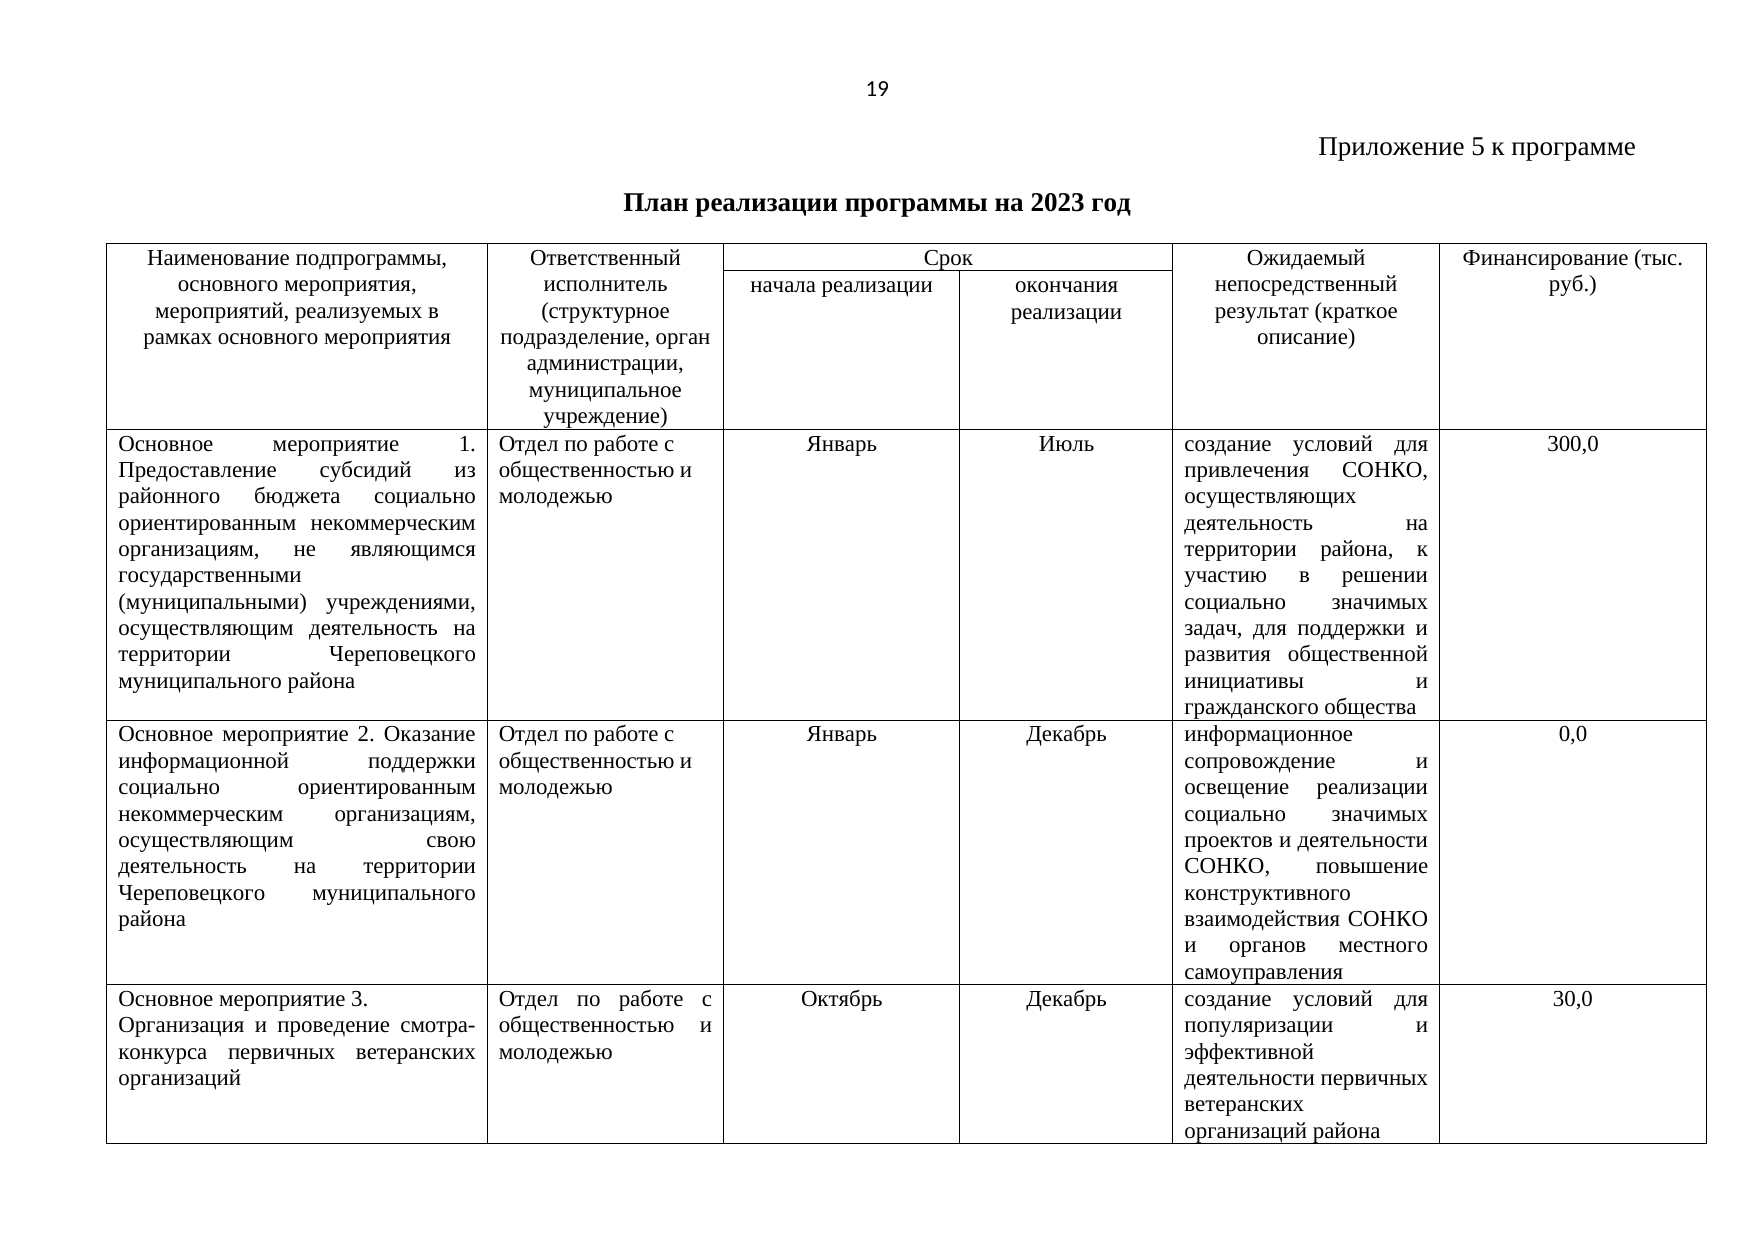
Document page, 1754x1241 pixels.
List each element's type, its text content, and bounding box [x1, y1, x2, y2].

table_header Финансирование (тыс. руб.) [1440, 244, 1706, 428]
table_cell начала реализации [724, 271, 959, 428]
table_header Срок [724, 244, 1172, 270]
table_cell создание условий для привлечения СОНКО, осуществляющих деятельность на территории района, к участию в решении социально значимых задач, для поддержки и развития общественной инициативы и гражданского общества [1173, 430, 1439, 719]
text План реализации программы на 2023 год [118, 186, 1636, 218]
table_cell Основное мероприятие 1. Предоставление субсидий из районного бюджета социально ориентированным некоммерческим организациям, не являющимся государственными (муниципальными) учреждениями, осуществляющим деятельность на территории Череповецкого муниципального района [107, 430, 487, 719]
table_cell окончания реализации [960, 271, 1172, 428]
table_cell создание условий для популяризации и эффективной деятельности первичных ветеранских организаций района [1173, 985, 1439, 1143]
table_cell Октябрь [724, 985, 959, 1143]
table_cell Январь [724, 721, 959, 984]
table_cell Декабрь [960, 721, 1172, 984]
table_cell 300,0 [1440, 430, 1706, 719]
table_cell Отдел по работе с общественностью и молодежью [488, 721, 723, 984]
table_header Ответственный исполнитель (структурное подразделение, орган администрации, муниципальное учреждение) [488, 244, 723, 428]
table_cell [488, 985, 723, 1143]
table_cell Основное мероприятие 3. Организация и проведение смотра-конкурса первичных ветеранских организаций [107, 985, 487, 1143]
table_header Наименование подпрограммы, основного мероприятия, мероприятий, реализуемых в рамках основного мероприятия [107, 244, 487, 428]
table_cell информационное сопровождение и освещение реализации социально значимых проектов и деятельности СОНКО, повышение конструктивного взаимодействия СОНКО и органов местного самоуправления [1173, 721, 1439, 984]
table_cell Июль [960, 430, 1172, 719]
table_cell Декабрь [960, 985, 1172, 1143]
text Приложение 5 к программе [118, 130, 1636, 161]
table_cell Январь [724, 430, 959, 719]
table_cell 0,0 [1440, 721, 1706, 984]
table_cell Отдел по работе с общественностью и молодежью [488, 430, 723, 719]
table_header Ожидаемый непосредственный результат (краткое описание) [1173, 244, 1439, 428]
table_cell Основное мероприятие 2. Оказание информационной поддержки социально ориентированным некоммерческим организациям, осуществляющим свою деятельность на территории Череповецкого муниципального района [107, 721, 487, 984]
table_cell 30,0 [1440, 985, 1706, 1143]
